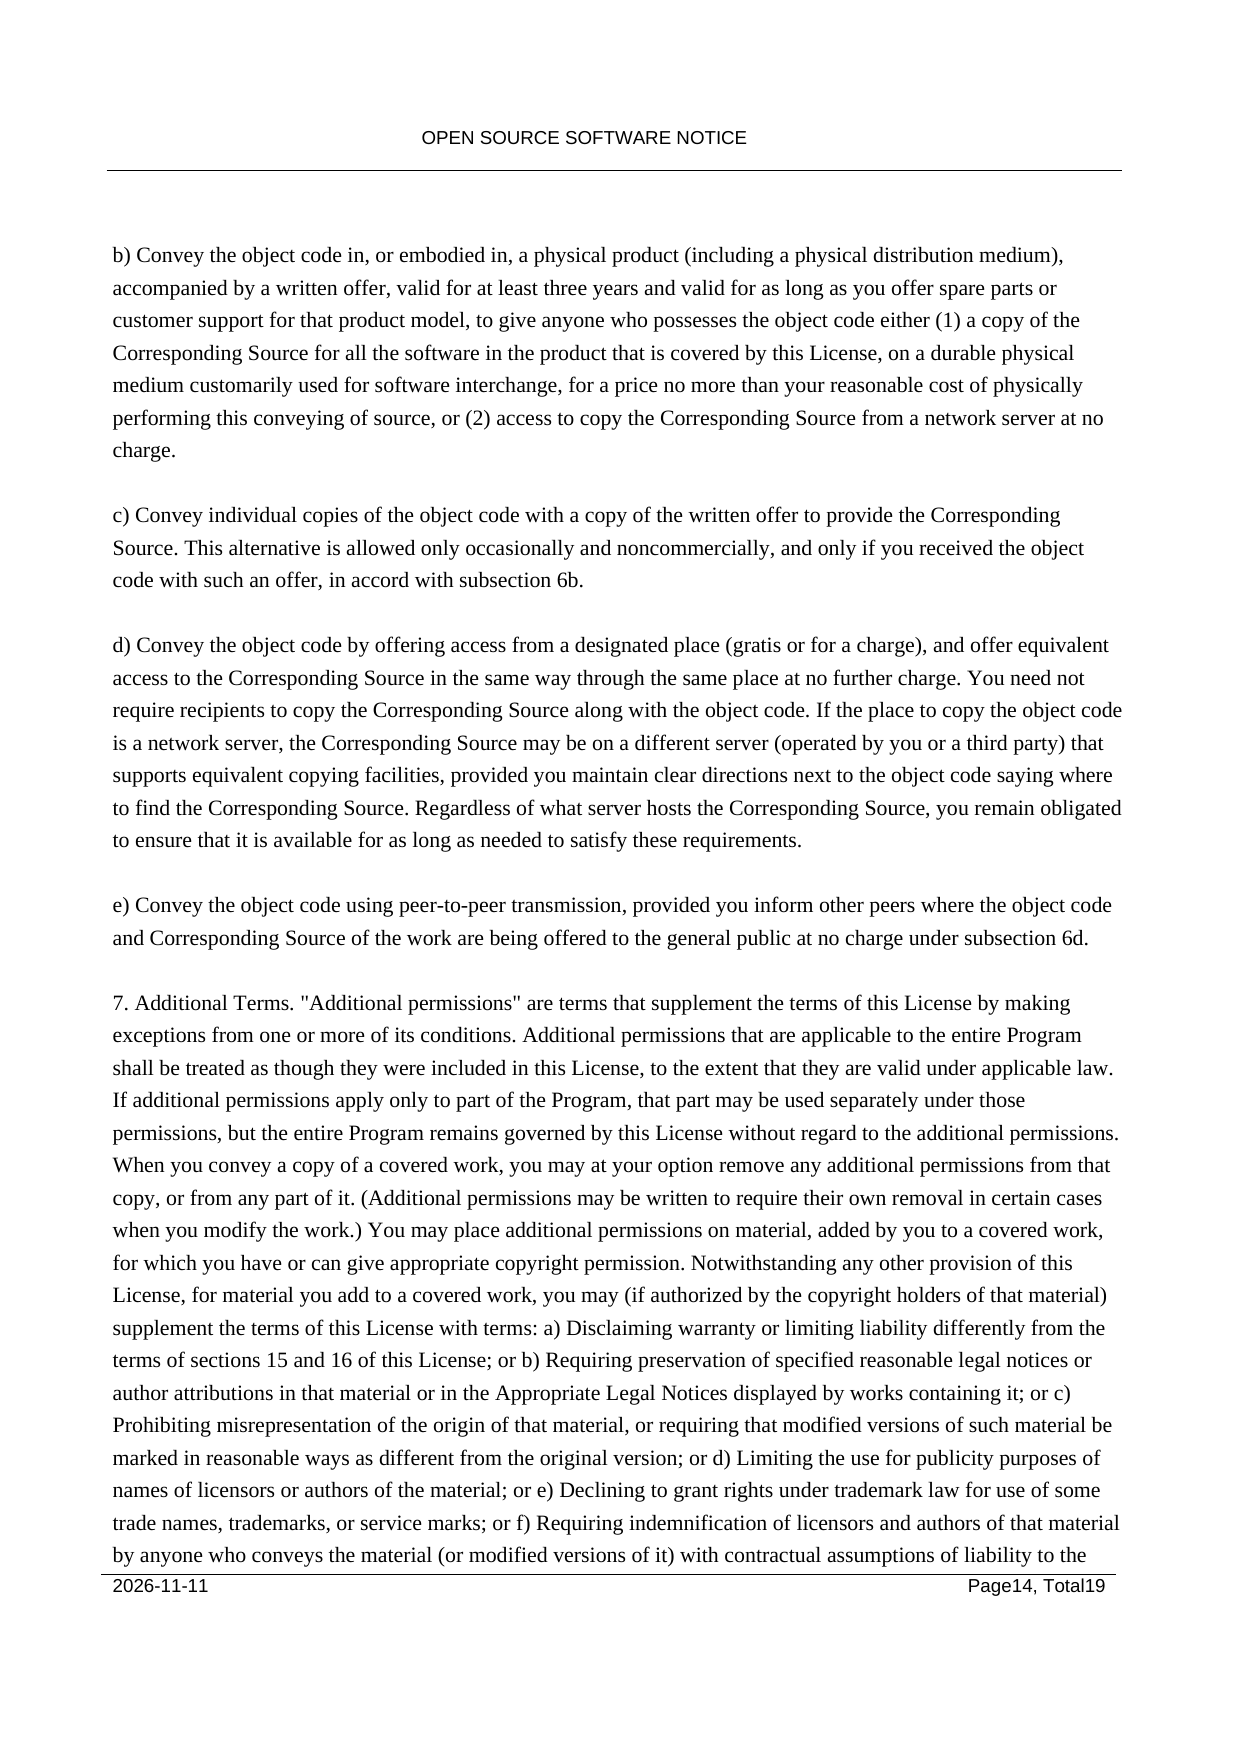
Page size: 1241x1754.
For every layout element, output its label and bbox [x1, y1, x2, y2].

text [112, 206, 1128, 1571]
